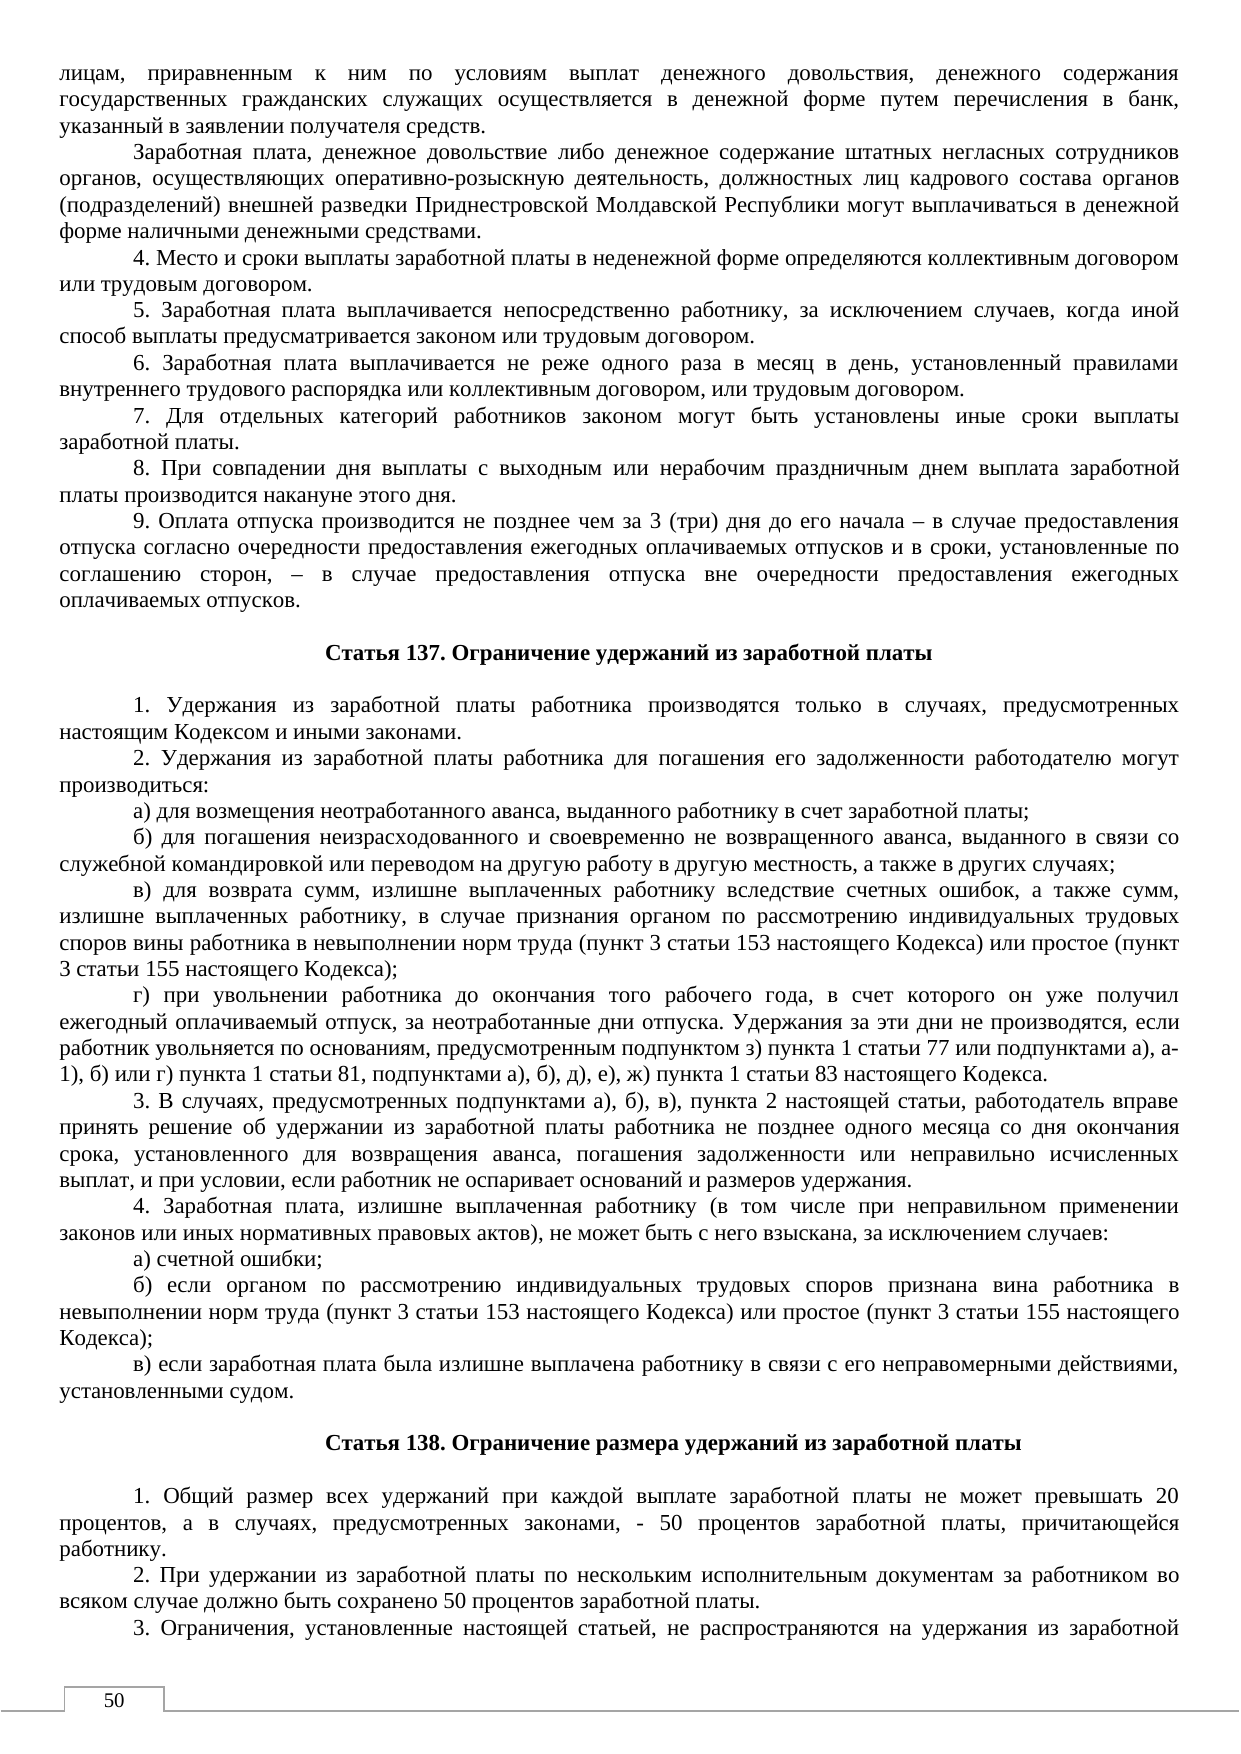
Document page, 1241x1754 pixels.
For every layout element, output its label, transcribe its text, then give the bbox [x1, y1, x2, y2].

text Заработная плата, денежное довольствие либо денежное содержание штатных негласных сотрудников органов, осуществляющих оперативно-розыскную деятельность, должностных лиц кадрового состава органов (подразделений) внешней разведки Приднестровской Молдавской Республики могут выплачиваться в денежной форме наличными денежными средствами. [59, 138, 1181, 243]
text Статья 137. Ограничение удержаний из заработной платы [325, 639, 1181, 665]
text 8. При совпадении дня выплаты с выходным или нерабочим праздничным днем выплата заработной платы производится накануне этого дня. [59, 454, 1181, 507]
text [59, 59, 1181, 138]
text 7. Для отдельных категорий работников законом могут быть установлены иные сроки выплаты заработной платы. [59, 402, 1181, 454]
text 5. Заработная плата выплачивается непосредственно работнику, за исключением случаев, когда иной способ выплаты предусматривается законом или трудовым договором. [59, 296, 1181, 349]
text 4. Заработная плата, излишне выплаченная работнику (в том числе при неправильном применении законов или иных нормативных правовых актов), не может быть с него взыскана, за исключением случаев: [59, 1192, 1181, 1245]
text 1. Удержания из заработной платы работника производятся только в случаях, предусмотренных настоящим Кодексом и иными законами. [59, 692, 1181, 744]
text 4. Место и сроки выплаты заработной платы в неденежной форме определяются коллективным договором или трудовым договором. [59, 243, 1181, 296]
text 6. Заработная плата выплачивается не реже одного раза в месяц в день, установленный правилами внутреннего трудового распорядка или коллективным договором, или трудовым договором. [59, 349, 1181, 402]
text а) счетной ошибки; [59, 1245, 1181, 1271]
text 3. В случаях, предусмотренных подпунктами а), б), в), пункта 2 настоящей статьи, работодатель вправе принять решение об удержании из заработной платы работника не позднее одного месяца со дня окончания срока, установленного для возвращения аванса, погашения задолженности или неправильно исчисленных выплат, и при условии, если работник не оспаривает оснований и размеров удержания. [59, 1087, 1181, 1192]
text 1. Общий размер всех удержаний при каждой выплате заработной платы не может превышать 20 процентов, а в случаях, предусмотренных законами, - 50 процентов заработной платы, причитающейся работнику. [59, 1482, 1181, 1561]
text б) если органом по рассмотрению индивидуальных трудовых споров признана вина работника в невыполнении норм труда (пункт 3 статьи 153 настоящего Кодекса) или простое (пункт 3 статьи 155 настоящего Кодекса); [59, 1271, 1181, 1350]
text а) для возмещения неотработанного аванса, выданного работнику в счет заработной платы; [59, 797, 1181, 823]
text б) для погашения неизрасходованного и своевременно не возвращенного аванса, выданного в связи со служебной командировкой или переводом на другую работу в другую местность, а также в других случаях; [59, 823, 1181, 876]
text 2. При удержании из заработной платы по нескольким исполнительным документам за работником во всяком случае должно быть сохранено 50 процентов заработной платы. [59, 1561, 1181, 1614]
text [59, 1614, 1181, 1640]
text 9. Оплата отпуска производится не позднее чем за 3 (три) дня до его начала – в случае предоставления отпуска согласно очередности предоставления ежегодных оплачиваемых отпусков и в сроки, установленные по соглашению сторон, – в случае предоставления отпуска вне очередности предоставления ежегодных оплачиваемых отпусков. [59, 507, 1181, 612]
text г) при увольнении работника до окончания того рабочего года, в счет которого он уже получил ежегодный оплачиваемый отпуск, за неотработанные дни отпуска. Удержания за эти дни не производятся, если работник увольняется по основаниям, предусмотренным подпунктом з) пункта 1 статьи 77 или подпунктами а), а-1), б) или г) пункта 1 статьи 81, подпунктами а), б), д), е), ж) пункта 1 статьи 83 настоящего Кодекса. [59, 981, 1181, 1087]
text 2. Удержания из заработной платы работника для погашения его задолженности работодателю могут производиться: [59, 744, 1181, 797]
text в) если заработная плата была излишне выплачена работнику в связи с его неправомерными действиями, установленными судом. [59, 1350, 1181, 1403]
text в) для возврата сумм, излишне выплаченных работнику вследствие счетных ошибок, а также сумм, излишне выплаченных работнику, в случае признания органом по рассмотрению индивидуальных трудовых споров вины работника в невыполнении норм труда (пункт 3 статьи 153 настоящего Кодекса) или простое (пункт 3 статьи 155 настоящего Кодекса); [59, 876, 1181, 981]
text Статья 138. Ограничение размера удержаний из заработной платы [325, 1429, 1181, 1456]
